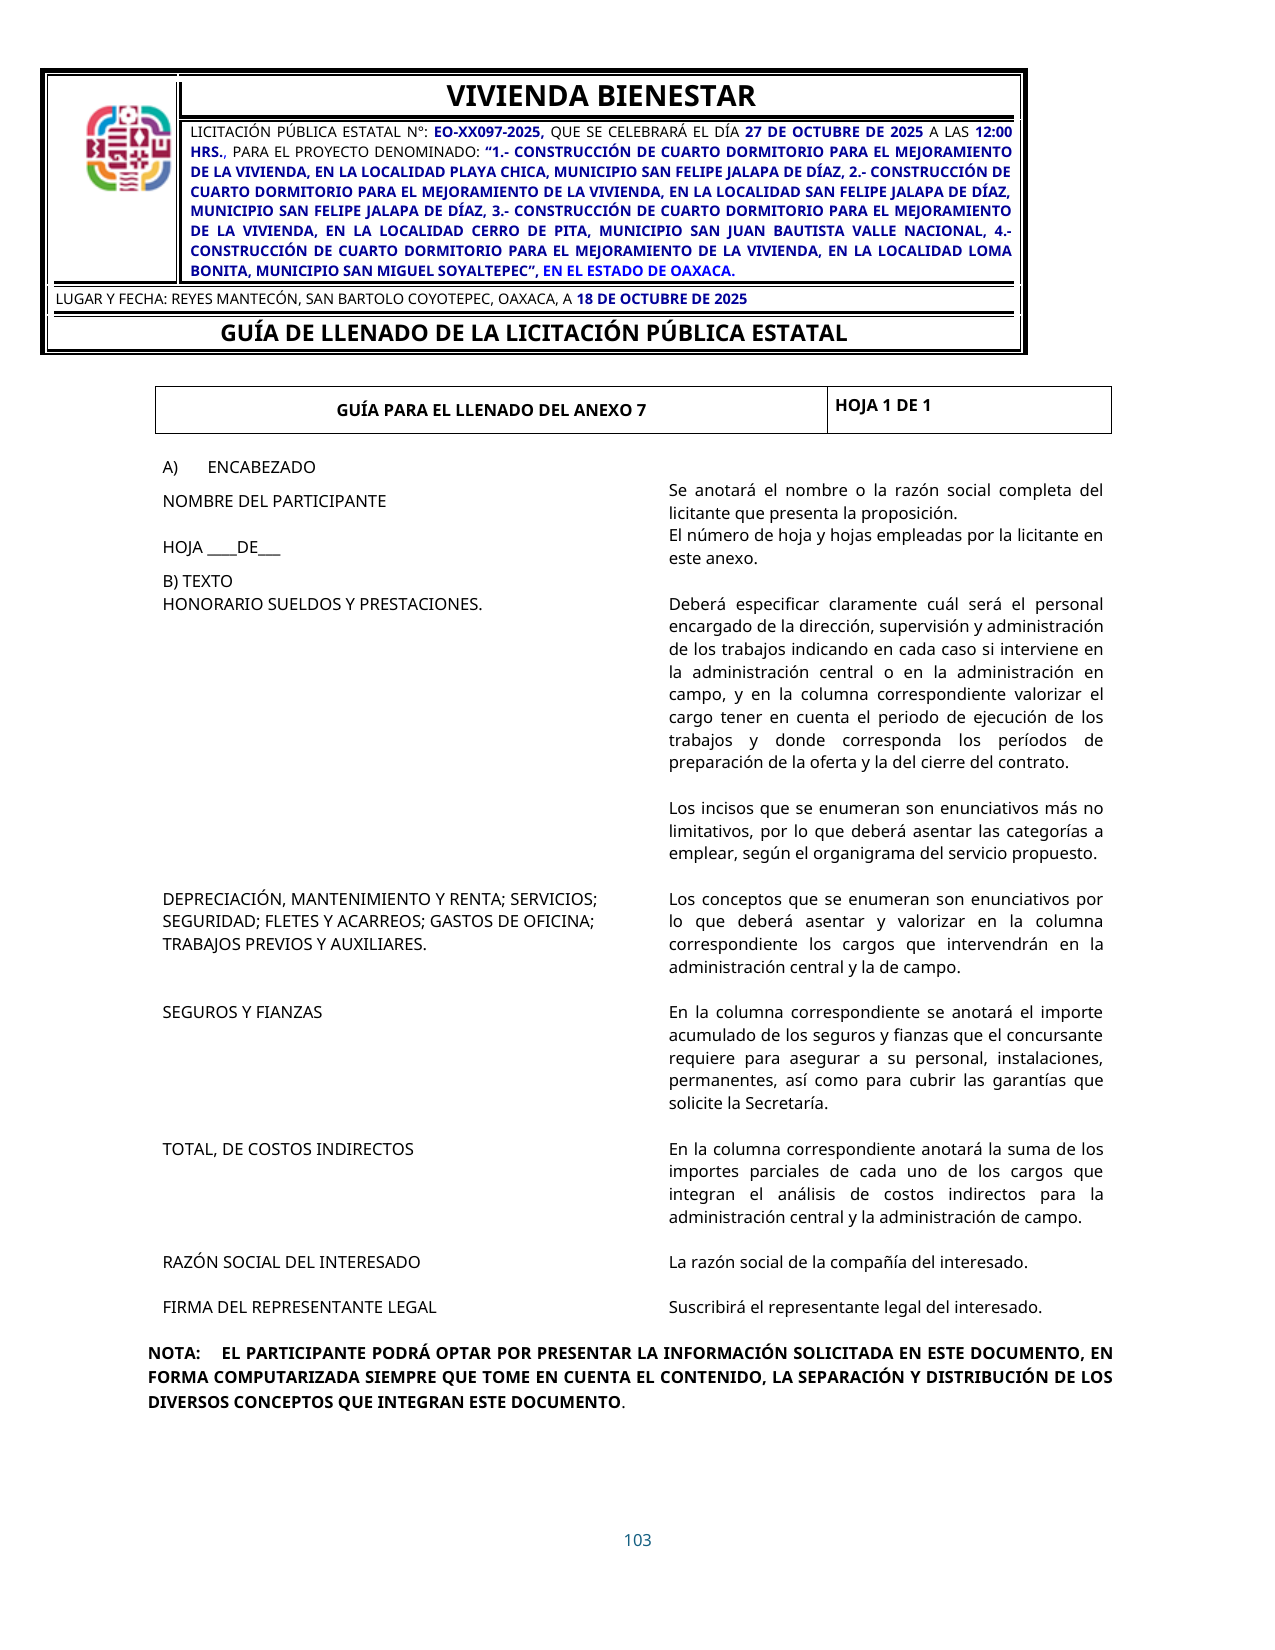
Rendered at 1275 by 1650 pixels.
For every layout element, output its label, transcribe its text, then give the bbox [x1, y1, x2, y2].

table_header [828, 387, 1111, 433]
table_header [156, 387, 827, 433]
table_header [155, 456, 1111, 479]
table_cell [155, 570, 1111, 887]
picture [75, 98, 176, 197]
text NOTA: EL PARTICIPANTE PODRÁ OPTAR POR PRESENTAR LA INFORMACIÓN SOLICITADA EN ESTE DOCUMENTO, EN FORMA COMPUTARIZADA SIEMPRE QUE TOME EN CUENTA EL CONTENIDO, LA SEPARACIÓN Y DISTRIBUCIÓN DE LOS DIVERSOS CONCEPTOS QUE INTEGRAN ESTE DOCUMENTO. [148, 1342, 1114, 1413]
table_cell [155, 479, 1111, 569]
picture [177, 98, 182, 197]
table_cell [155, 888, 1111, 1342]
